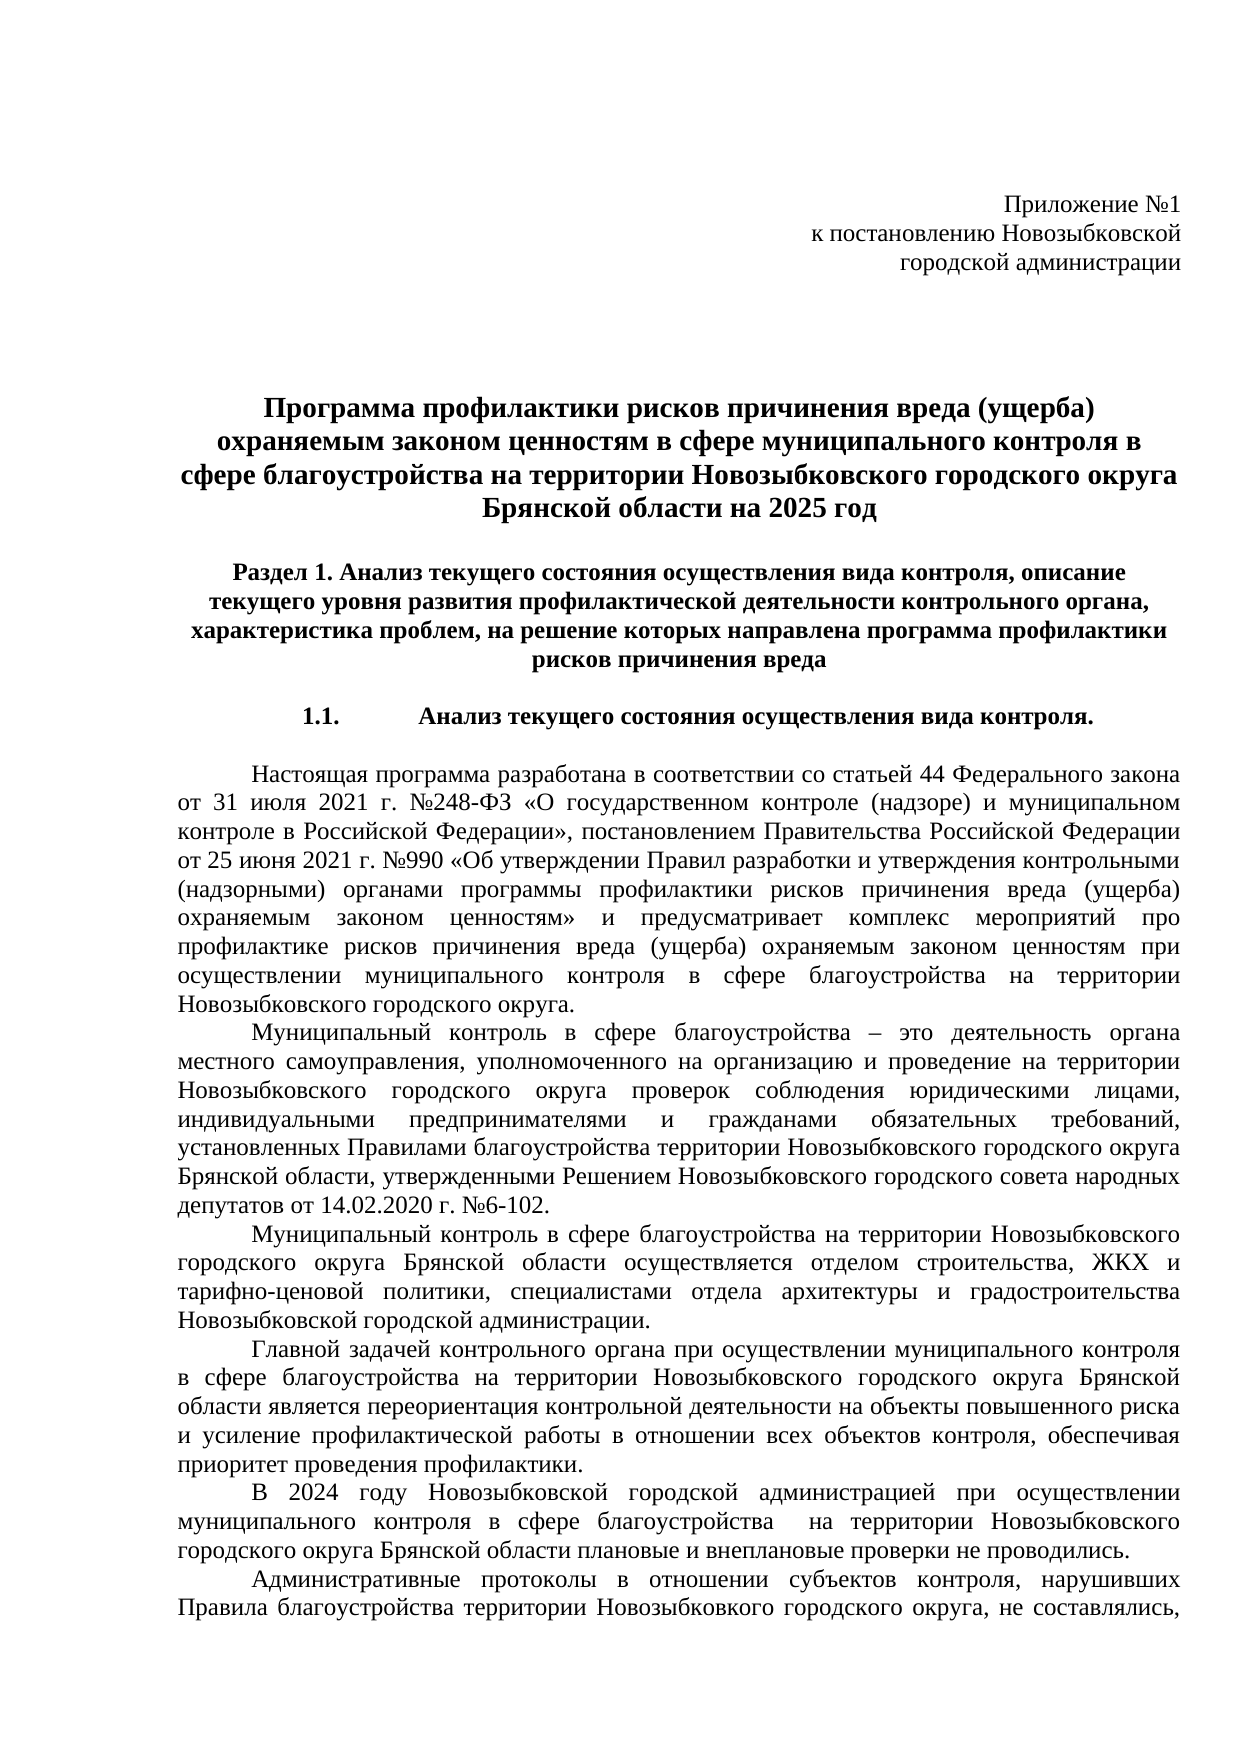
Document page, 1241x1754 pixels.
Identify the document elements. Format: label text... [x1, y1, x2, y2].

text городской администрации [177, 247, 1181, 276]
text Муниципальный контроль в сфере благоустройства – это деятельность органа местного самоуправления, уполномоченного на организацию и проведение на территории Новозыбковского городского округа проверок соблюдения юридическими лицами, индивидуальными предпринимателями и гражданами обязательных требований, установленных Правилами благоустройства территории Новозыбковского городского округа Брянской области, утвержденными Решением Новозыбковского городского совета народных депутатов от 14.02.2020 г. №6-102. [177, 1017, 1181, 1219]
text Муниципальный контроль в сфере благоустройства на территории Новозыбковского городского округа Брянской области осуществляется отделом строительства, ЖКХ и тарифно-ценовой политики, специалистами отдела архитектуры и градостроительства Новозыбковской городской администрации. [177, 1219, 1181, 1334]
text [177, 1564, 1181, 1621]
list Анализ текущего состояния осуществления вида контроля. [215, 701, 1181, 730]
text к постановлению Новозыбковской [177, 218, 1181, 247]
text В 2024 году Новозыбковской городской администрацией при осуществлении муниципального контроля в сфере благоустройства на территории Новозыбковского городского округа Брянской области плановые и внеплановые проверки не проводились. [177, 1477, 1181, 1564]
text Программа профилактики рисков причинения вреда (ущерба) охраняемым законом ценностям в сфере муниципального контроля в сфере благоустройства на территории Новозыбковского городского округа Брянской области на 2025 год [177, 390, 1181, 524]
text Главной задачей контрольного органа при осуществлении муниципального контроля в сфере благоустройства на территории Новозыбковского городского округа Брянской области является переориентация контрольной деятельности на объекты повышенного риска и усиление профилактической работы в отношении всех объектов контроля, обеспечивая приоритет проведения профилактики. [177, 1334, 1181, 1477]
text Раздел 1. Анализ текущего состояния осуществления вида контроля, описание текущего уровня развития профилактической деятельности контрольного органа, характеристика проблем, на решение которых направлена программа профилактики рисков причинения вреда [177, 557, 1181, 672]
text Приложение №1 [177, 189, 1181, 218]
text Настоящая программа разработана в соответствии со статьей 44 Федерального закона от 31 июля 2021 г. №248-ФЗ «О государственном контроле (надзоре) и муниципальном контроле в Российской Федерации», постановлением Правительства Российской Федерации от 25 июня 2021 г. №990 «Об утверждении Правил разработки и утверждения контрольными (надзорными) органами программы профилактики рисков причинения вреда (ущерба) охраняемым законом ценностям» и предусматривает комплекс мероприятий про профилактике рисков причинения вреда (ущерба) охраняемым законом ценностям при осуществлении муниципального контроля в сфере благоустройства на территории Новозыбковского городского округа. [177, 759, 1181, 1017]
